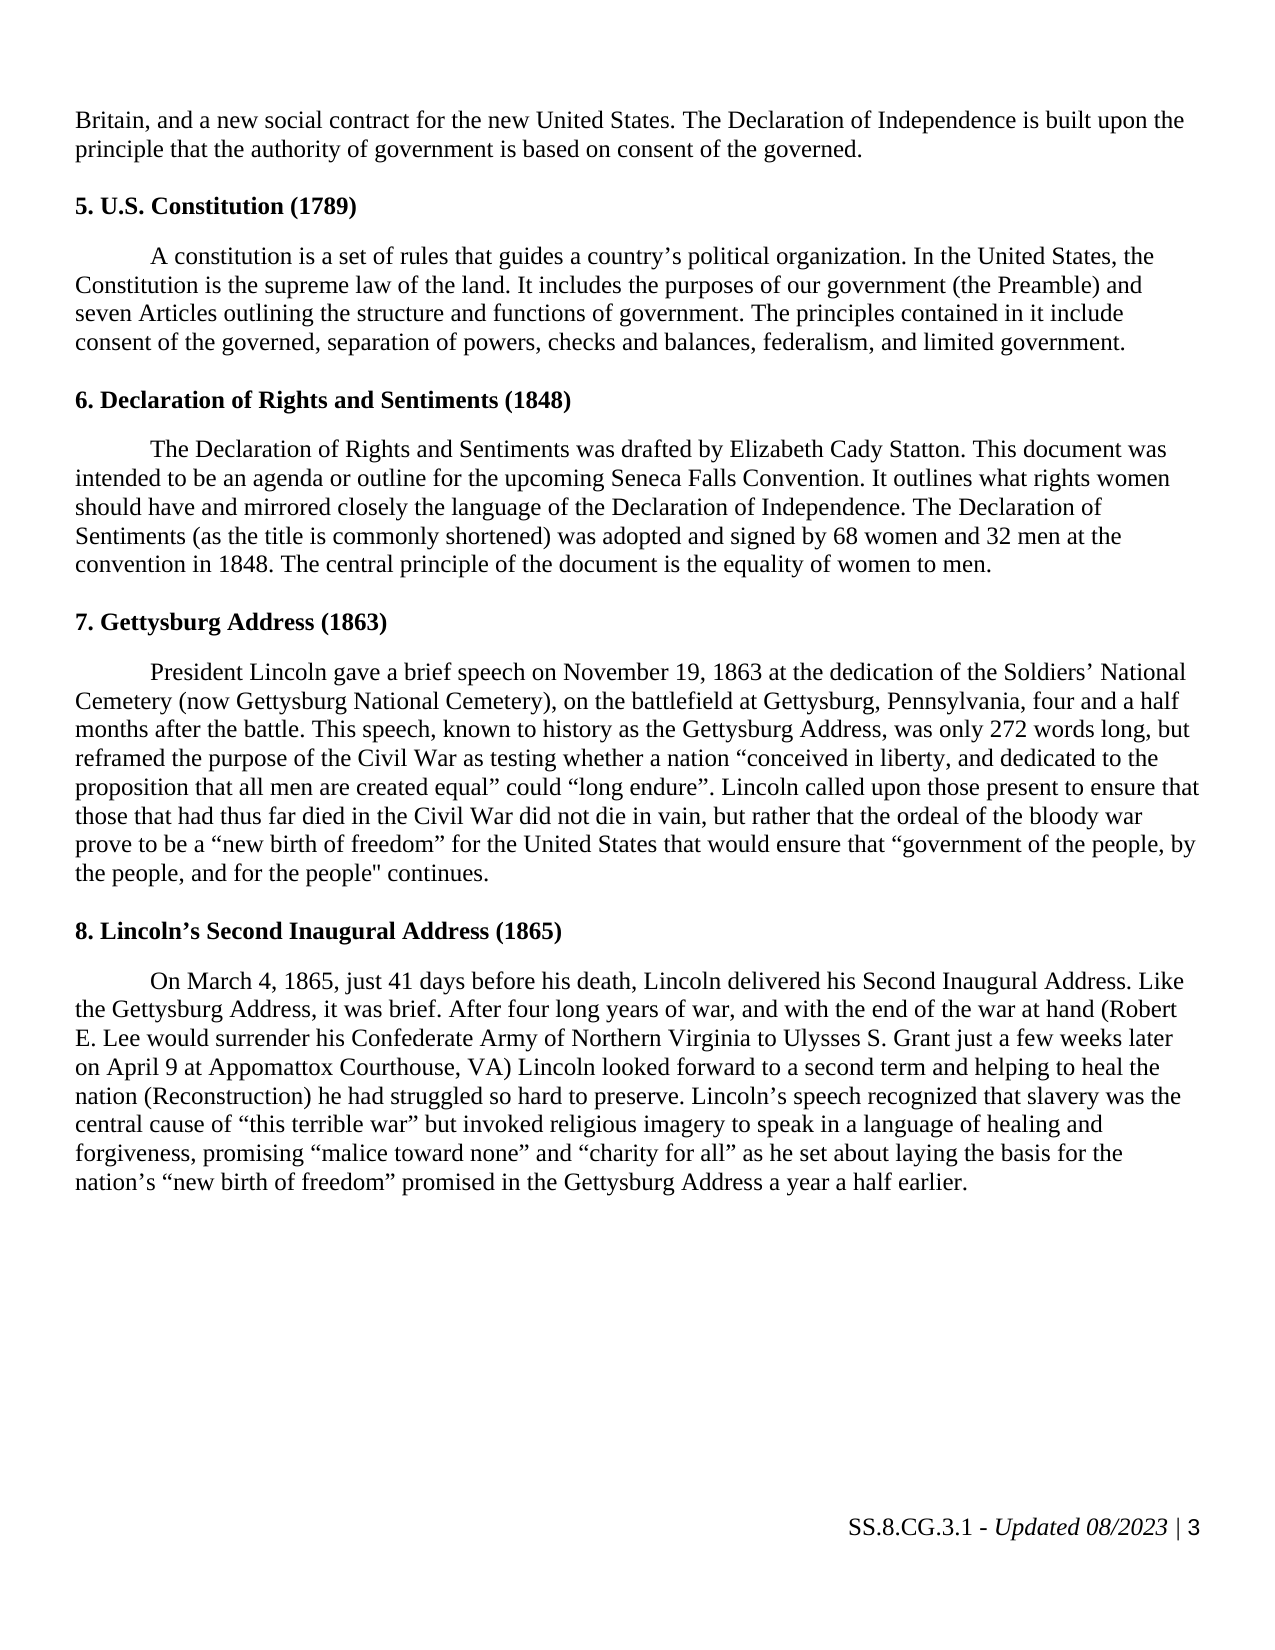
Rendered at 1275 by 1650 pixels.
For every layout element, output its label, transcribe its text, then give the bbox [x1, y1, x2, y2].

text 7. Gettysburg Address (1863) [75, 607, 1200, 636]
text 6. Declaration of Rights and Sentiments (1848) [75, 385, 1200, 414]
text On March 4, 1865, just 41 days before his death, Lincoln delivered his Second Inaugural Address. Like the Gettysburg Address, it was brief. After four long years of war, and with the end of the war at hand (Robert E. Lee would surrender his Confederate Army of Northern Virginia to Ulysses S. Grant just a few weeks later on April 9 at Appomattox Courthouse, VA) Lincoln looked forward to a second term and helping to heal the nation (Reconstruction) he had struggled so hard to preserve. Lincoln’s speech recognized that slavery was the central cause of “this terrible war” but invoked religious imagery to speak in a language of healing and forgiveness, promising “malice toward none” and “charity for all” as he set about laying the basis for the nation’s “new birth of freedom” promised in the Gettysburg Address a year a half earlier. [75, 966, 1200, 1196]
text The Declaration of Rights and Sentiments was drafted by Elizabeth Cady Statton. This document was intended to be an agenda or outline for the upcoming Seneca Falls Convention. It outlines what rights women should have and mirrored closely the language of the Declaration of Independence. The Declaration of Sentiments (as the title is commonly shortened) was adopted and signed by 68 women and 32 men at the convention in 1848. The central principle of the document is the equality of women to men. [75, 434, 1200, 578]
text A constitution is a set of rules that guides a country’s political organization. In the United States, the Constitution is the supreme law of the land. It includes the purposes of our government (the Preamble) and seven Articles outlining the structure and functions of government. The principles contained in it include consent of the governed, separation of powers, checks and balances, federalism, and limited government. [75, 241, 1200, 356]
text 5. U.S. Constitution (1789) [75, 191, 1200, 220]
text 8. Lincoln’s Second Inaugural Address (1865) [75, 916, 1200, 945]
text President Lincoln gave a brief speech on November 19, 1863 at the dedication of the Soldiers’ National Cemetery (now Gettysburg National Cemetery), on the battlefield at Gettysburg, Pennsylvania, four and a half months after the battle. This speech, known to history as the Gettysburg Address, was only 272 words long, but reframed the purpose of the Civil War as testing whether a nation “conceived in liberty, and dedicated to the proposition that all men are created equal” could “long endure”. Lincoln called upon those present to ensure that those that had thus far died in the Civil War did not die in vain, but rather that the ordeal of the bloody war prove to be a “new birth of freedom” for the United States that would ensure that “government of the people, by the people, and for the people'' continues. [75, 657, 1200, 887]
